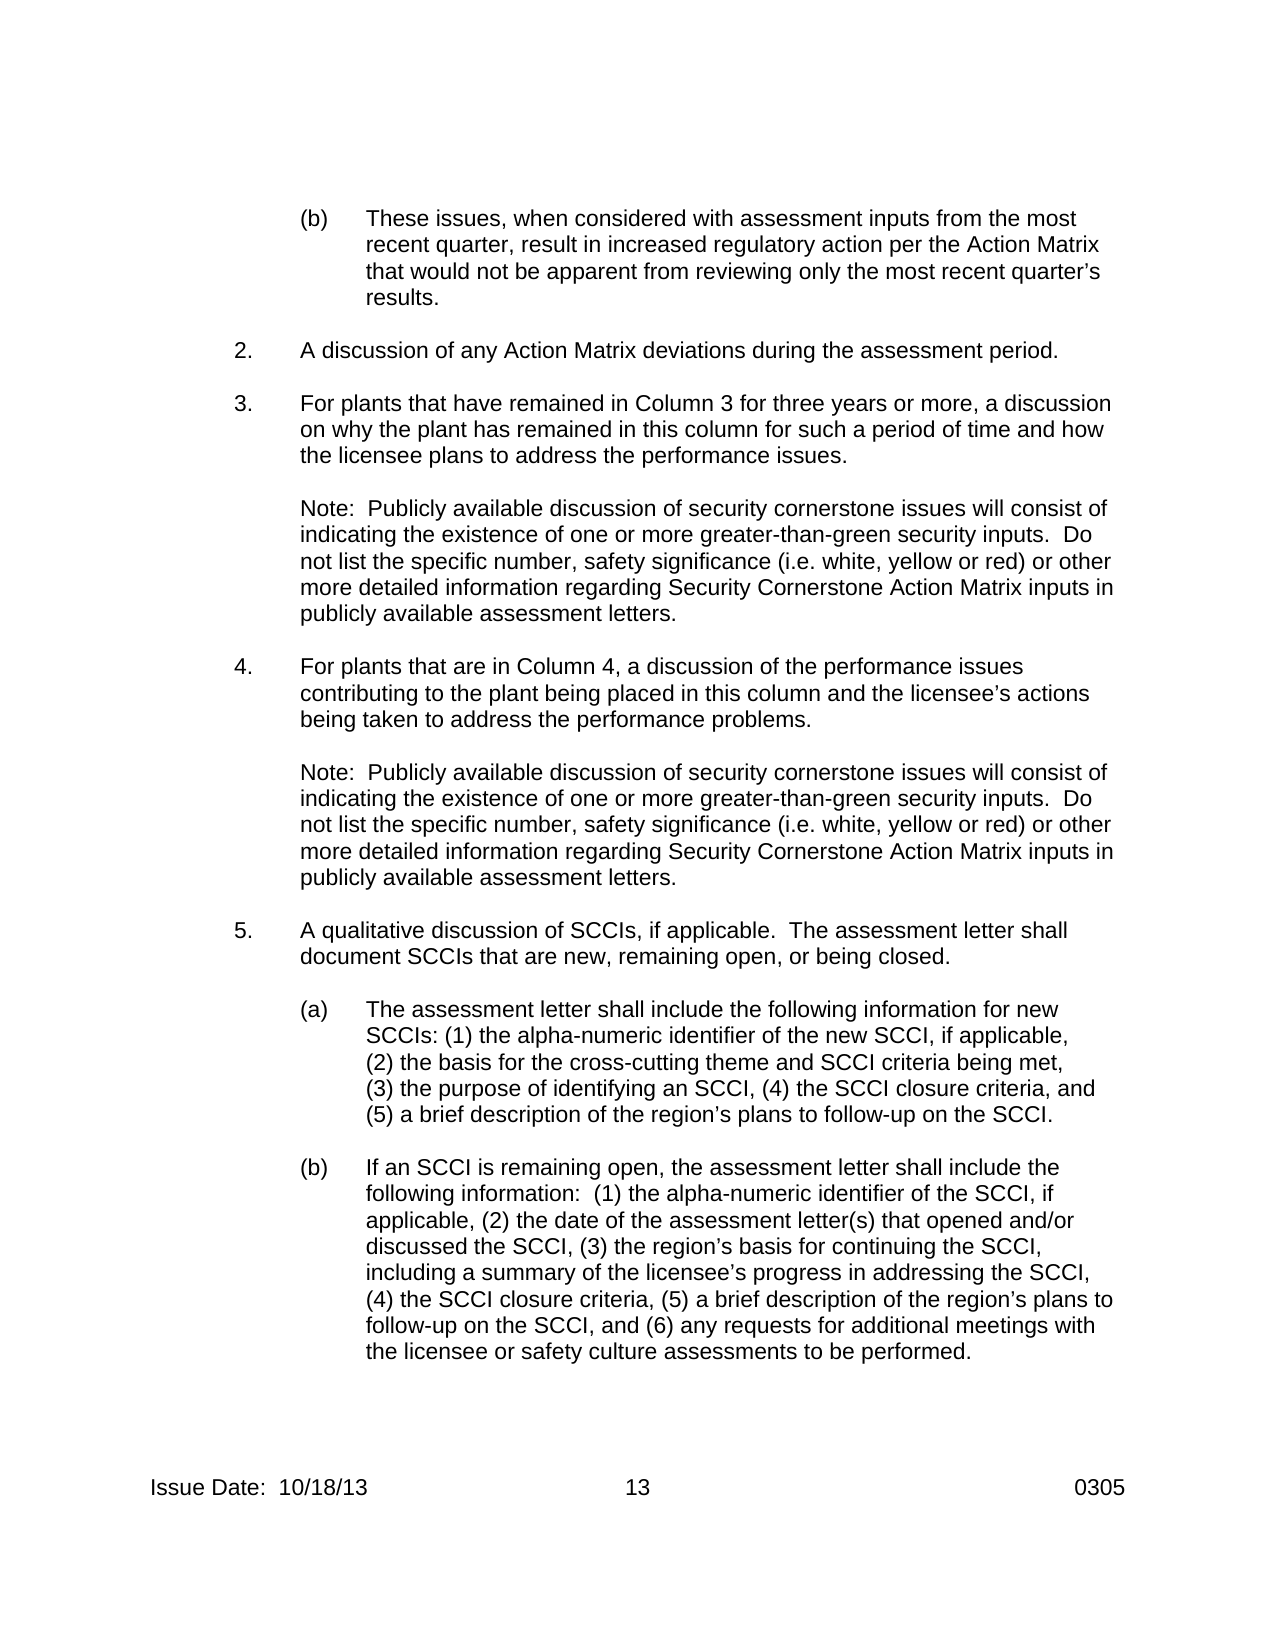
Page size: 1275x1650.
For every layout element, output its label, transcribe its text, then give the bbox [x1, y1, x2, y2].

text (b) If an SCCI is remaining open, the assessment letter shall include the following information: (1) the alpha-numeric identifier of the SCCI, if applicable, (2) the date of the assessment letter(s) that opened and/or discussed the SCCI, (3) the region’s basis for continuing the SCCI, including a summary of the licensee’s progress in addressing the SCCI, (4) the SCCI closure criteria, (5) a brief description of the region’s plans to follow-up on the SCCI, and (6) any requests for additional meetings with the licensee or safety culture assessments to be performed. [300, 1154, 1125, 1365]
text 3. For plants that have remained in Column 3 for three years or more, a discussion on why the plant has remained in this column for such a period of time and how the licensee plans to address the performance issues. [150, 389, 1125, 469]
text 2. A discussion of any Action Matrix deviations during the assessment period. [150, 337, 1125, 363]
text (b) These issues, when considered with assessment inputs from the most recent quarter, result in increased regulatory action per the Action Matrix that would not be apparent from reviewing only the most recent quarter’s results. [300, 205, 1125, 311]
text 5. A qualitative discussion of SCCIs, if applicable. The assessment letter shall document SCCIs that are new, remaining open, or being closed. [150, 917, 1125, 969]
text (a) The assessment letter shall include the following information for new SCCIs: (1) the alpha-numeric identifier of the new SCCI, if applicable, (2) the basis for the cross-cutting theme and SCCI criteria being met, (3) the purpose of identifying an SCCI, (4) the SCCI closure criteria, and (5) a brief description of the region’s plans to follow-up on the SCCI. [300, 996, 1125, 1127]
text Note: Publicly available discussion of security cornerstone issues will consist of indicating the existence of one or more greater-than-green security inputs. Do not list the specific number, safety significance (i.e. white, yellow or red) or other more detailed information regarding Security Cornerstone Action Matrix inputs in publicly available assessment letters. [150, 495, 1125, 627]
text 4. For plants that are in Column 4, a discussion of the performance issues contributing to the plant being placed in this column and the licensee’s actions being taken to address the performance problems. [150, 653, 1125, 732]
text Note: Publicly available discussion of security cornerstone issues will consist of indicating the existence of one or more greater-than-green security inputs. Do not list the specific number, safety significance (i.e. white, yellow or red) or other more detailed information regarding Security Cornerstone Action Matrix inputs in publicly available assessment letters. [150, 758, 1125, 890]
